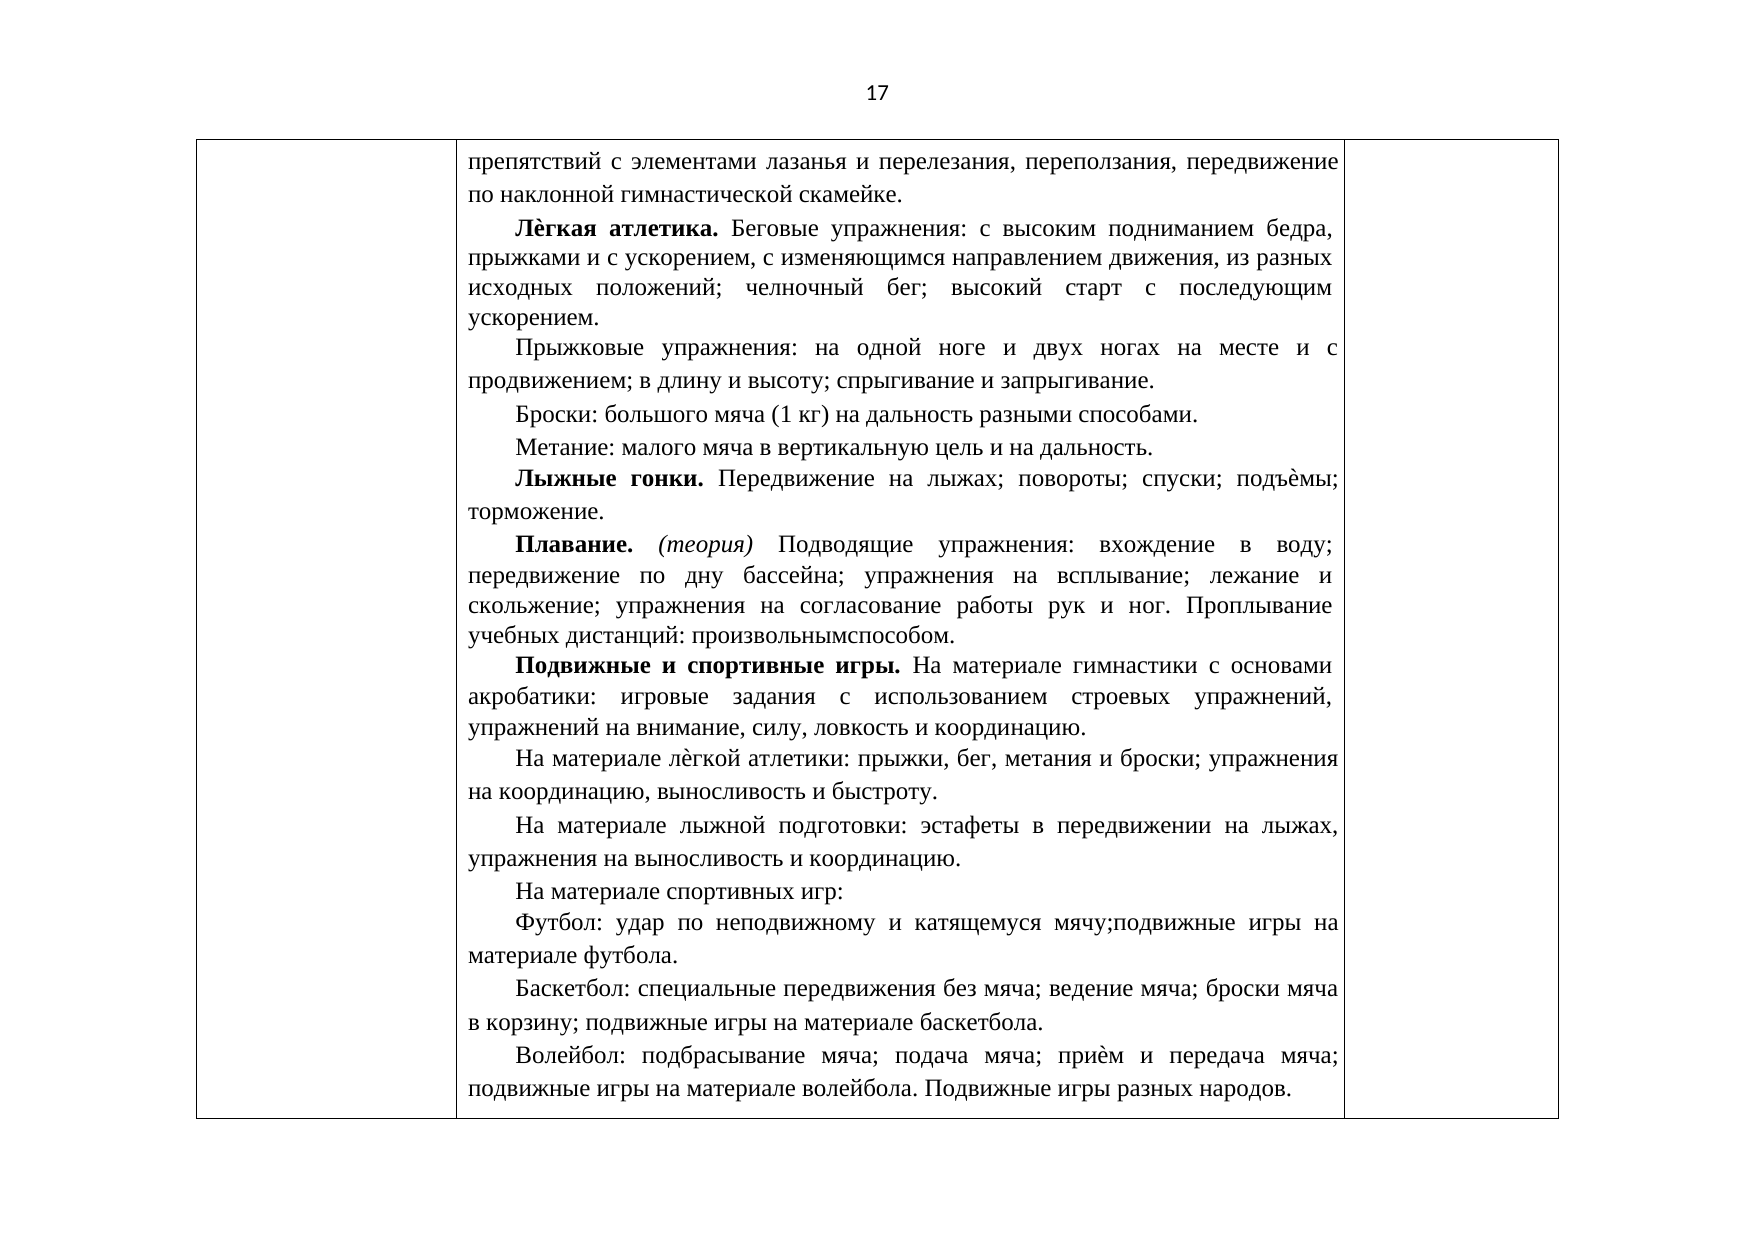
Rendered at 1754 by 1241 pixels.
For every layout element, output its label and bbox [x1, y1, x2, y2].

table_header [457, 140, 1344, 1118]
table_header [197, 140, 456, 1118]
table_header [1345, 140, 1558, 1118]
